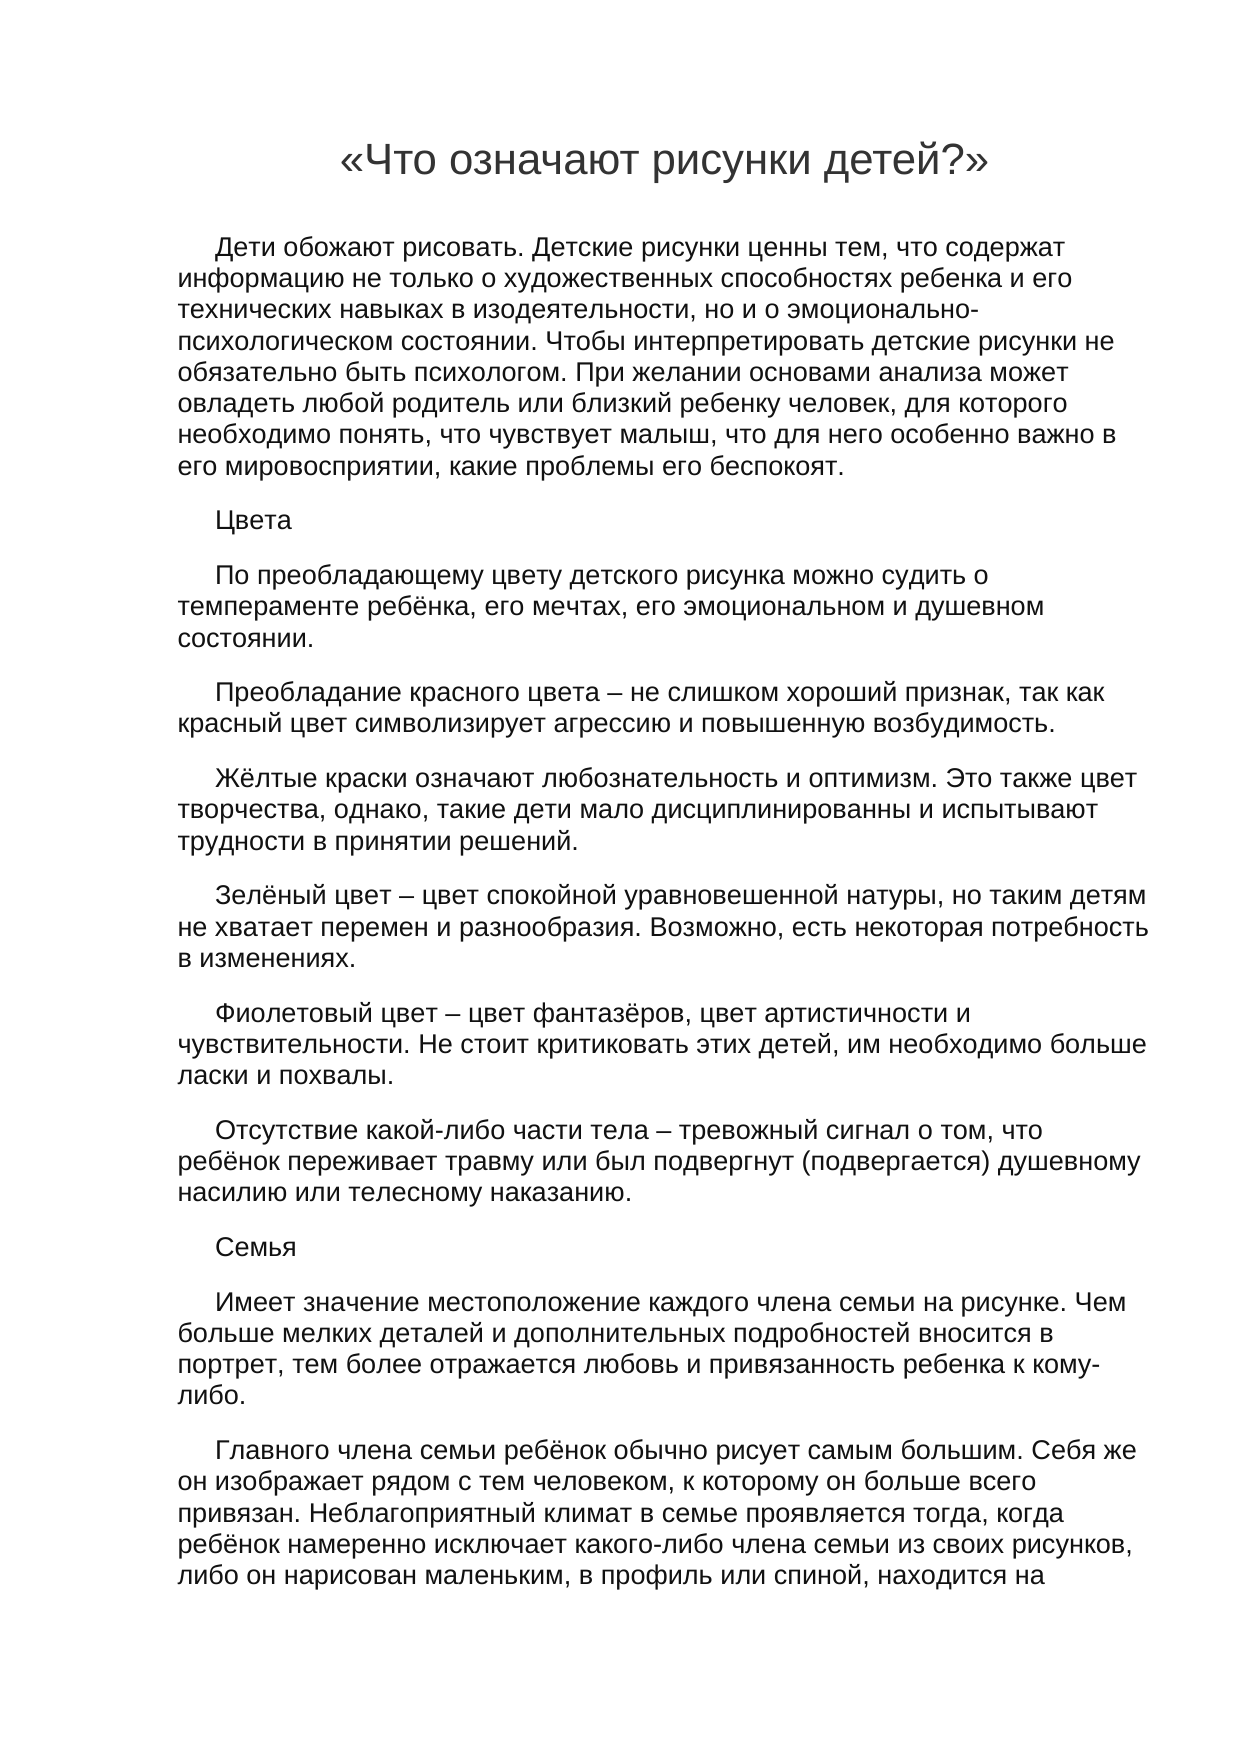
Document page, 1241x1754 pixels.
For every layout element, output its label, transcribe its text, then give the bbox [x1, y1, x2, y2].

text «Что означают рисунки детей?» [177, 134, 1152, 184]
text По преобладающему цвету детского рисунка можно судить о темпераменте ребёнка, его мечтах, его эмоциональном и душевном состоянии. [177, 559, 1152, 653]
text Фиолетовый цвет – цвет фантазёров, цвет артистичности и чувствительности. Не стоит критиковать этих детей, им необходимо больше ласки и похвалы. [177, 997, 1152, 1090]
text Цвета [177, 504, 1152, 536]
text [177, 1434, 1152, 1590]
text Семья [177, 1231, 1152, 1262]
text Зелёный цвет – цвет спокойной уравновешенной натуры, но таким детям не хватает перемен и разнообразия. Возможно, есть некоторая потребность в изменениях. [177, 879, 1152, 973]
text Отсутствие какой-либо части тела – тревожный сигнал о том, что ребёнок переживает травму или был подвергнут (подвергается) душевному насилию или телесному наказанию. [177, 1114, 1152, 1207]
text Имеет значение местоположение каждого члена семьи на рисунке. Чем больше мелких деталей и дополнительных подробностей вносится в портрет, тем более отражается любовь и привязанность ребенка к кому-либо. [177, 1286, 1152, 1411]
text Преобладание красного цвета – не слишком хороший признак, так как красный цвет символизирует агрессию и повышенную возбудимость. [177, 676, 1152, 739]
text Дети обожают рисовать. Детские рисунки ценны тем, что содержат информацию не только о художественных способностях ребенка и его технических навыках в изодеятельности, но и о эмоционально-психологическом состоянии. Чтобы интерпретировать детские рисунки не обязательно быть психологом. При желании основами анализа может овладеть любой родитель или близкий ребенку человек, для которого необходимо понять, что чувствует малыш, что для него особенно важно в его мировосприятии, какие проблемы его беспокоят. [177, 231, 1152, 481]
text Жёлтые краски означают любознательность и оптимизм. Это также цвет творчества, однако, такие дети мало дисциплинированны и испытывают трудности в принятии решений. [177, 762, 1152, 856]
